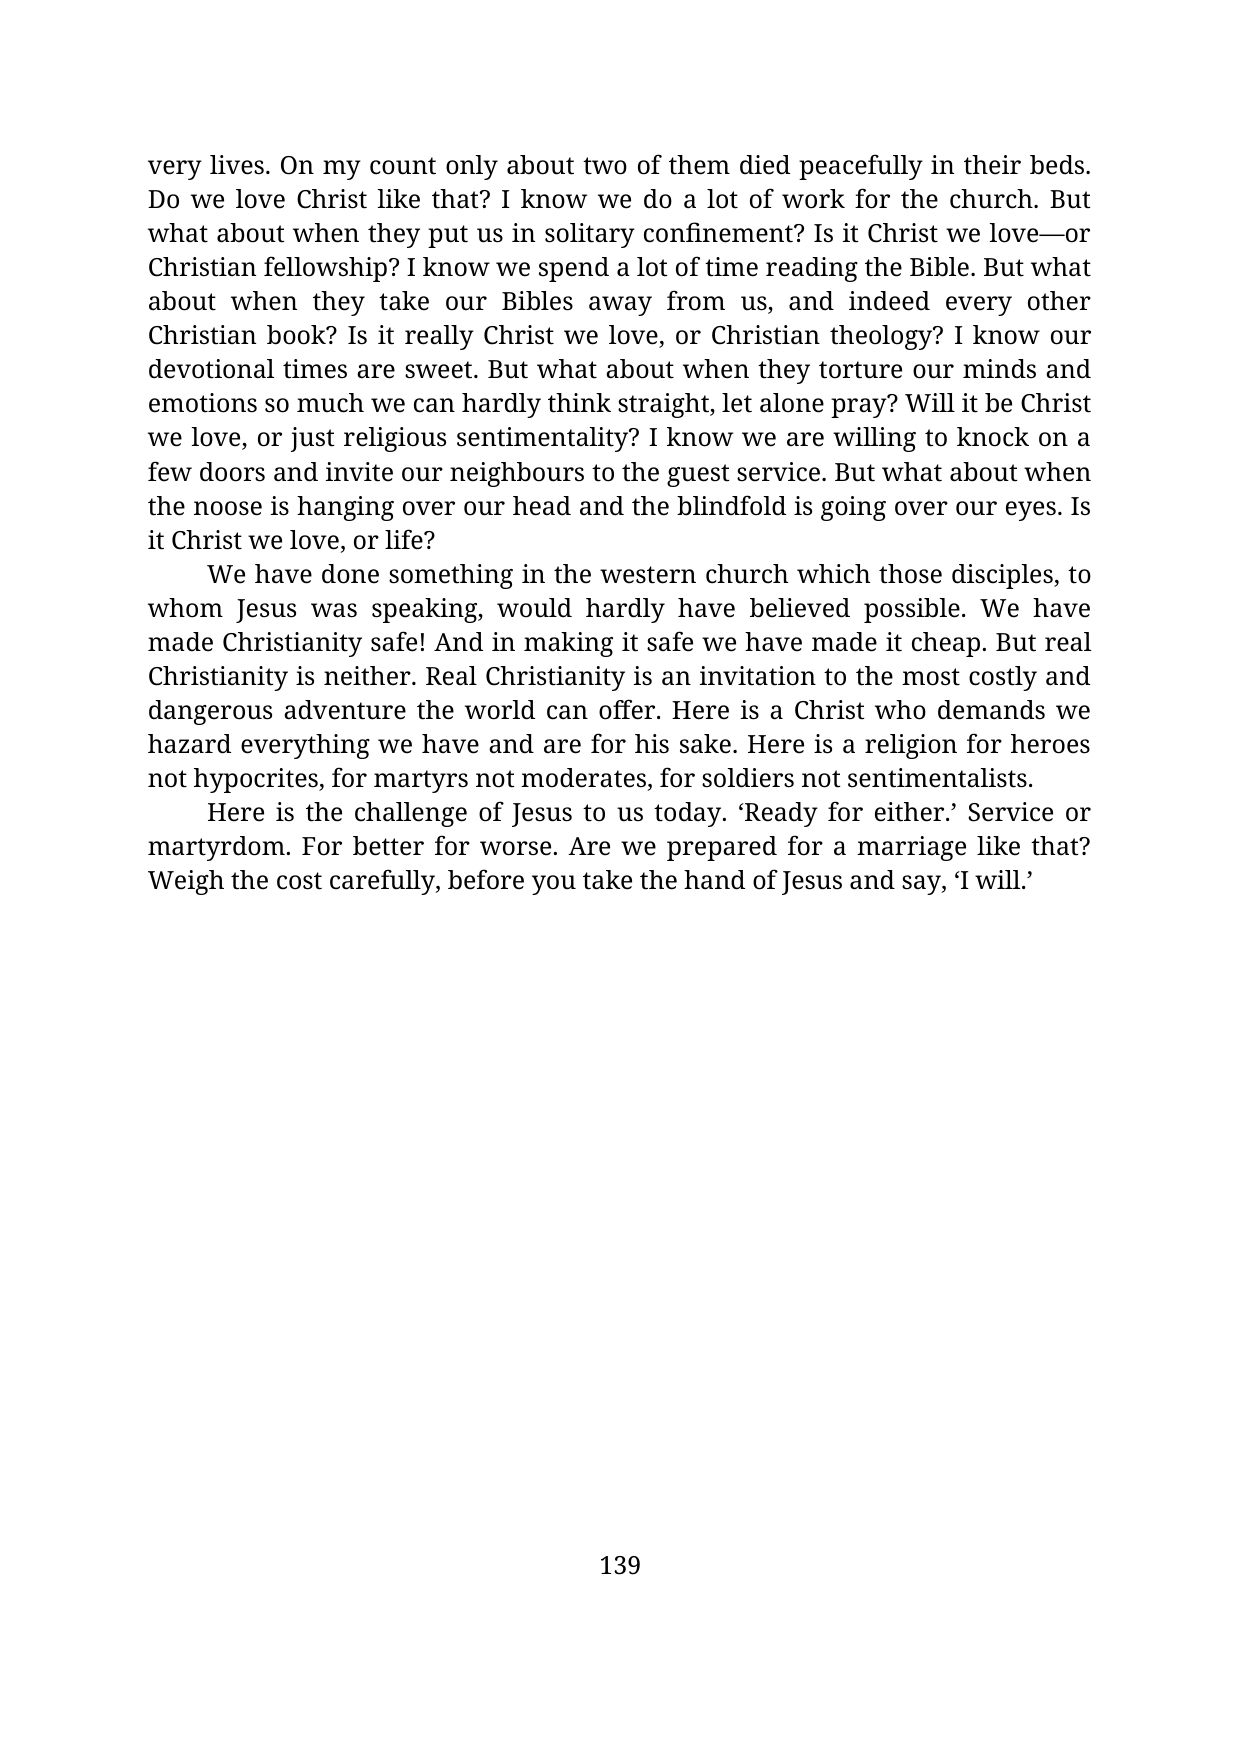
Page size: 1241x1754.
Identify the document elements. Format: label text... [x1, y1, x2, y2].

text We have done something in the western church which those disciples, to whom Jesus was speaking, would hardly have believed possible. We have made Christianity safe! And in making it safe we have made it cheap. But real Christianity is neither. Real Christianity is an invitation to the most costly and dangerous adventure the world can offer. Here is a Christ who demands we hazard everything we have and are for his sake. Here is a religion for heroes not hypocrites, for martyrs not moderates, for soldiers not sentimentalists. [148, 556, 1093, 795]
text Here is the challenge of Jesus to us today. ‘Ready for either.’ Service or martyrdom. For better for worse. Are we prepared for a marriage like that? Weigh the cost carefully, before you take the hand of Jesus and say, ‘I will.’ [148, 795, 1093, 897]
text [148, 148, 1093, 556]
